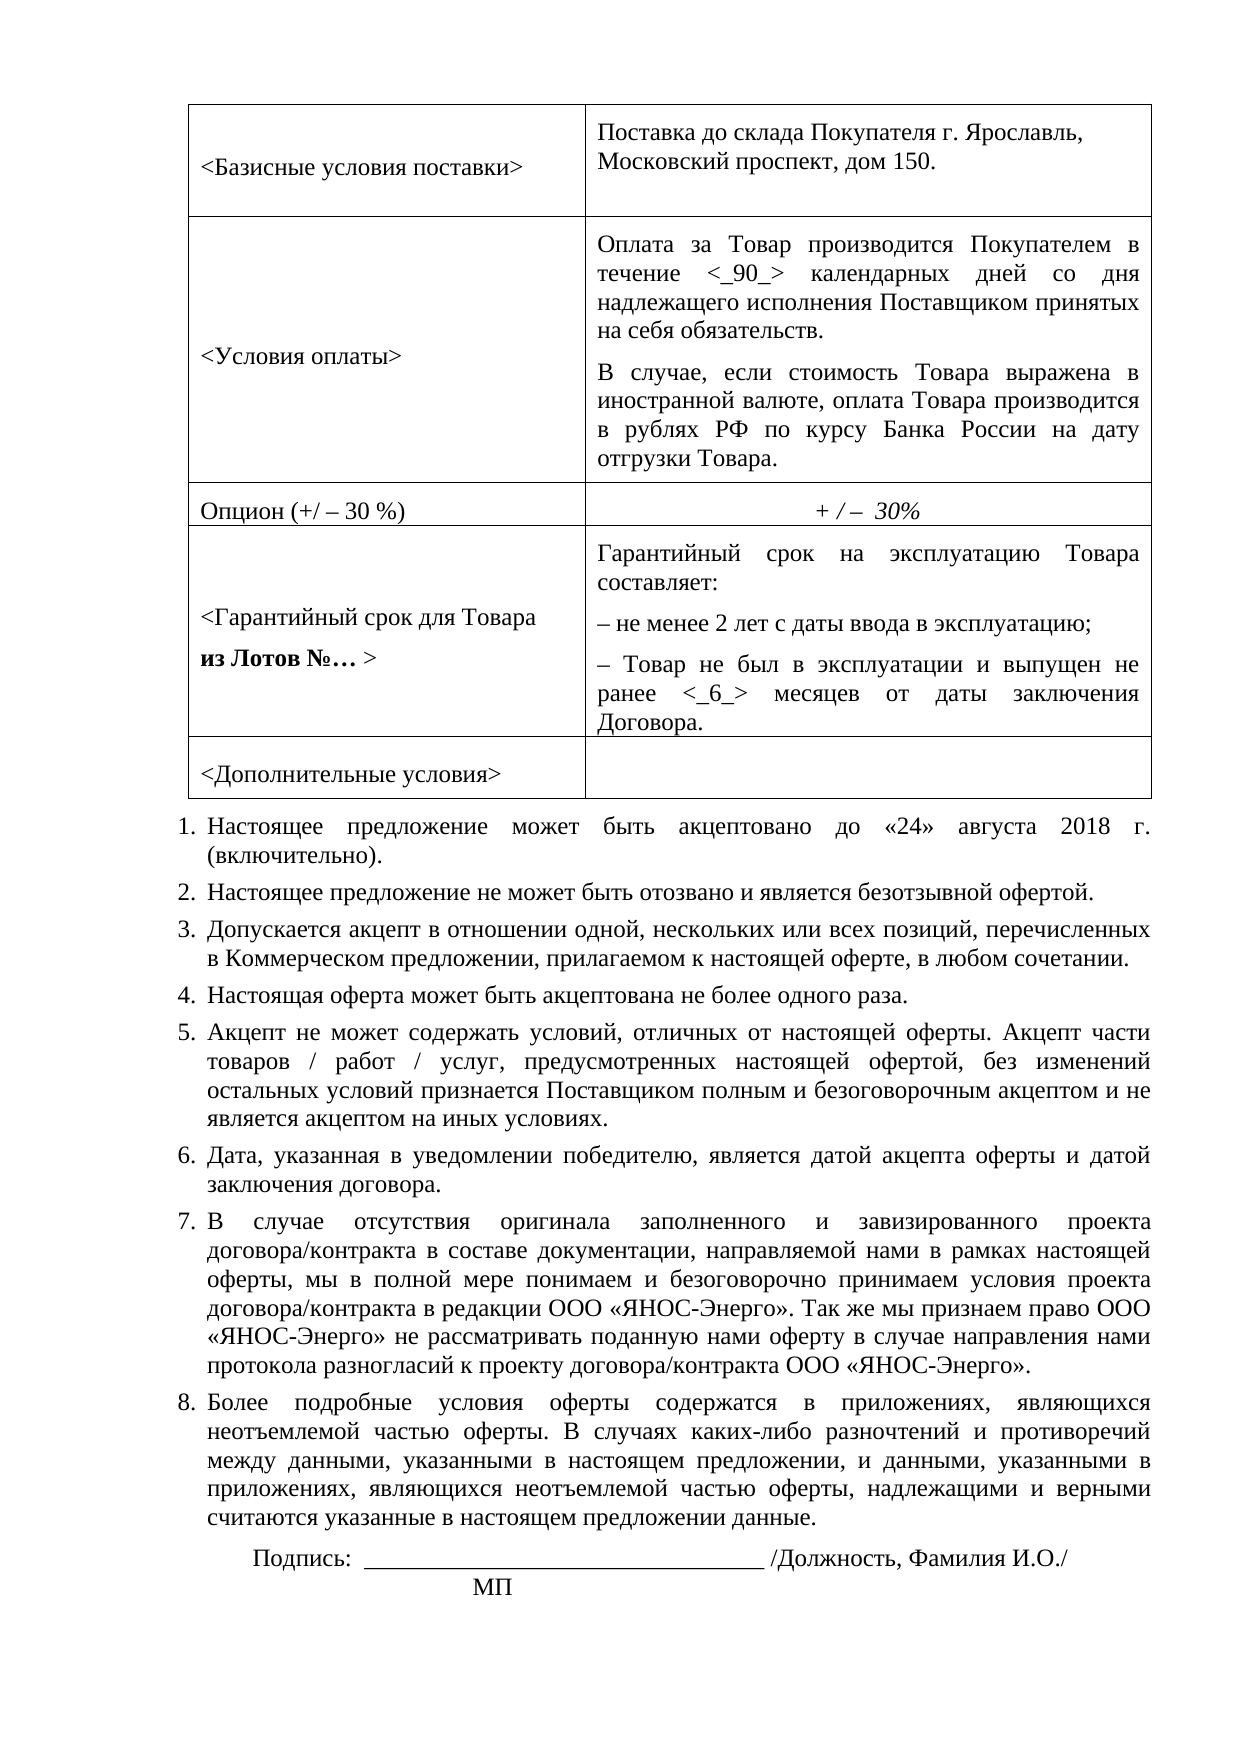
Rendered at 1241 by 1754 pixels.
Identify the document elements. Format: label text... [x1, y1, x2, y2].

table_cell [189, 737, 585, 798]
list Настоящая оферта может быть акцептована не более одного раза. [177, 980, 1152, 1009]
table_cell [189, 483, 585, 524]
list Подпись: ________________________________ /Должность, Фамилия И.О./ МП [252, 1543, 1152, 1601]
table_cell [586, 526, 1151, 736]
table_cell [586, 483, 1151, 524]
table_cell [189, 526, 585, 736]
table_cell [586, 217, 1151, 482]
list Более подробные условия оферты содержатся в приложениях, являющихся неотъемлемой частью оферты. В случаях каких-либо разночтений и противоречий между данными, указанными в настоящем предложении, и данными, указанными в приложениях, являющихся неотъемлемой частью оферты, надлежащими и верными считаются указанные в настоящем предложении данные. [177, 1387, 1152, 1531]
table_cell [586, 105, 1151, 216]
list Акцепт не может содержать условий, отличных от настоящей оферты. Акцепт части товаров / работ / услуг, предусмотренных настоящей офертой, без изменений остальных условий признается Поставщиком полным и безоговорочным акцептом и не является акцептом на иных условиях. [177, 1017, 1152, 1132]
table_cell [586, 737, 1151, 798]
list Настоящее предложение может быть акцептовано до «24» августа 2018 г. (включительно). [177, 811, 1152, 869]
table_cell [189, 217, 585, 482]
list В случае отсутствия оригинала заполненного и завизированного проекта договора/контракта в составе документации, направляемой нами в рамках настоящей оферты, мы в полной мере понимаем и безоговорочно принимаем условия проекта договора/контракта в редакции ООО «ЯНОС-Энерго». Так же мы признаем право ООО «ЯНОС-Энерго» не рассматривать поданную нами оферту в случае направления нами протокола разногласий к проекту договора/контракта ООО «ЯНОС-Энерго». [177, 1206, 1152, 1379]
list Допускается акцепт в отношении одной, нескольких или всех позиций, перечисленных в Коммерческом предложении, прилагаемом к настоящей оферте, в любом сочетании. [177, 914, 1152, 972]
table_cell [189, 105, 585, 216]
list Настоящее предложение не может быть отозвано и является безотзывной офертой. [177, 877, 1152, 906]
list Дата, указанная в уведомлении победителю, является датой акцепта оферты и датой заключения договора. [177, 1141, 1152, 1198]
